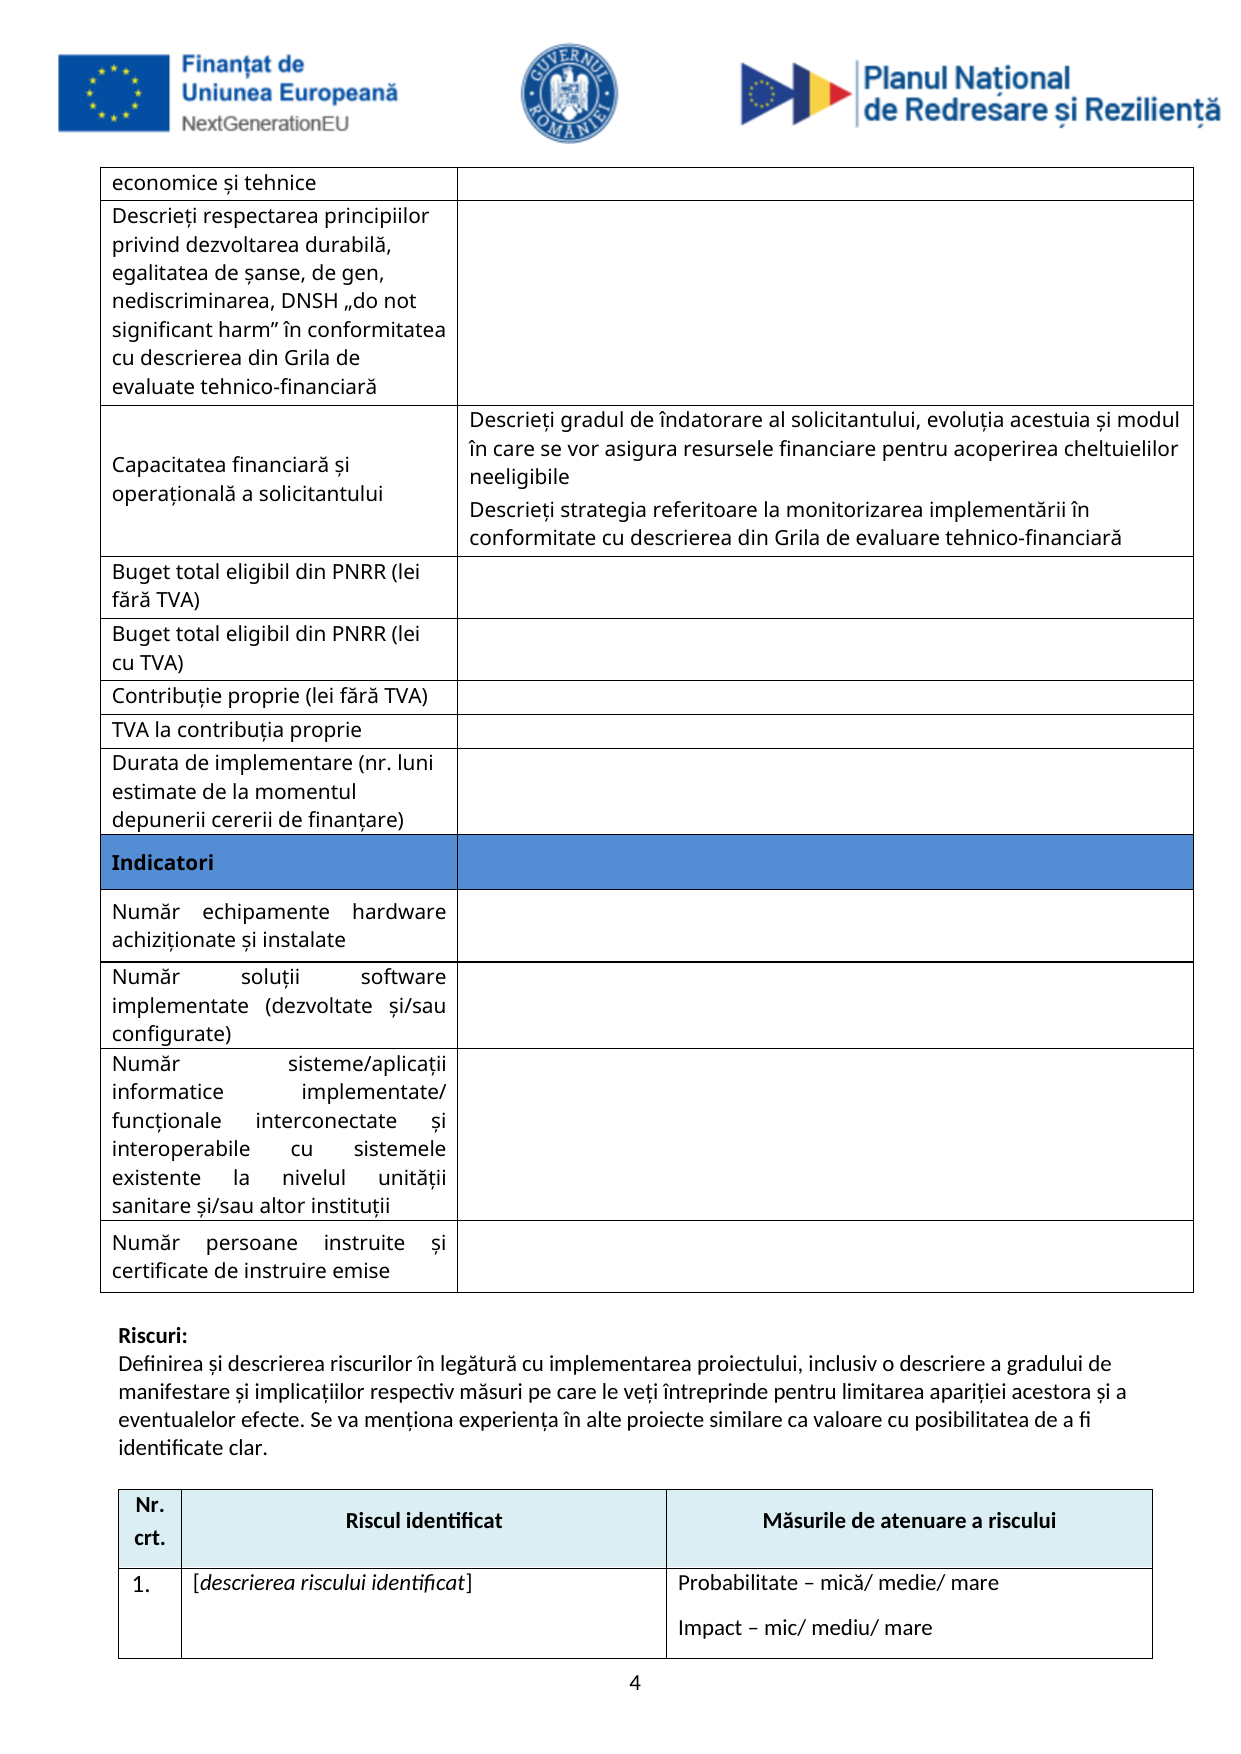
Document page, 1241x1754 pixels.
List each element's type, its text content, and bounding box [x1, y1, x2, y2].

table_cell [458, 715, 1193, 747]
table_cell Probabilitate – mică/ medie/ mare Impact – mic/ mediu/ mare [descrierea măsurilor de atenuare a riscului] [667, 1569, 1152, 1658]
table_cell [458, 1221, 1193, 1292]
table_cell Număr persoane instruite și certificate de instruire emise [101, 1221, 457, 1292]
picture [0, 22, 1228, 167]
table_cell Indicatori [101, 835, 457, 889]
table_cell [458, 890, 1193, 961]
text Definirea și descrierea riscurilor în legătură cu implementarea proiectului, inclusiv o descriere a gradului de manifestare și implicațiilor respectiv măsuri pe care le veți întreprinde pentru limitarea apariției acestora și a eventualelor efecte. Se va menționa experiența în alte proiecte similare ca valoare cu posibilitatea de a fi identificate clar. [118, 1349, 1152, 1461]
table_cell Durata de implementare (nr. luni estimate de la momentul depunerii cererii de finanțare) [101, 749, 457, 834]
table_cell [458, 557, 1193, 618]
table_cell Descrieți gradul de îndatorare al solicitantului, evoluția acestuia și modul în care se vor asigura resursele financiare pentru acoperirea cheltuielilor neeligibile Descrieți strategia referitoare la monitorizarea implementării în conformitate cu descrierea din Grila de evaluare tehnico-financiară [458, 406, 1193, 556]
table_cell Buget total eligibil din PNRR (lei cu TVA) [101, 619, 457, 680]
table_cell [458, 168, 1193, 200]
table_cell [458, 681, 1193, 714]
table_cell [458, 749, 1193, 834]
table_cell [458, 1049, 1193, 1219]
table_header Măsurile de atenuare a riscului [667, 1490, 1152, 1567]
table_cell Buget total eligibil din PNRR (lei fără TVA) [101, 557, 457, 618]
table_cell TVA la contribuția proprie [101, 715, 457, 747]
table_cell [descrierea riscului identificat] [182, 1569, 666, 1658]
table_cell [458, 619, 1193, 680]
table_cell Număr echipamente hardware achiziționate și instalate [101, 890, 457, 961]
table_cell Contribuție proprie (lei fără TVA) [101, 681, 457, 714]
table_cell [119, 1569, 181, 1658]
table_cell [458, 201, 1193, 404]
text Riscuri: [118, 1321, 1152, 1349]
table_cell Capacitatea financiară și operațională a solicitantului [101, 406, 457, 556]
table_header Nr. crt. [119, 1490, 181, 1567]
table_cell Numărul de angajați din departamentele administrative, economice și tehnice [101, 168, 457, 200]
table_cell [458, 835, 1193, 889]
table_header Riscul identificat [182, 1490, 666, 1567]
table_cell Descrieți respectarea principiilor privind dezvoltarea durabilă, egalitatea de şanse, de gen, nediscriminarea, DNSH „do not significant harm” în conformitatea cu descrierea din Grila de evaluate tehnico-financiară [101, 201, 457, 404]
table_cell [458, 963, 1193, 1048]
table_cell Număr sisteme/aplicații informatice implementate/ funcționale interconectate și interoperabile cu sistemele existente la nivelul unității sanitare și/sau altor instituții [101, 1049, 457, 1219]
table_cell Număr soluții software implementate (dezvoltate și/sau configurate) [101, 963, 457, 1048]
